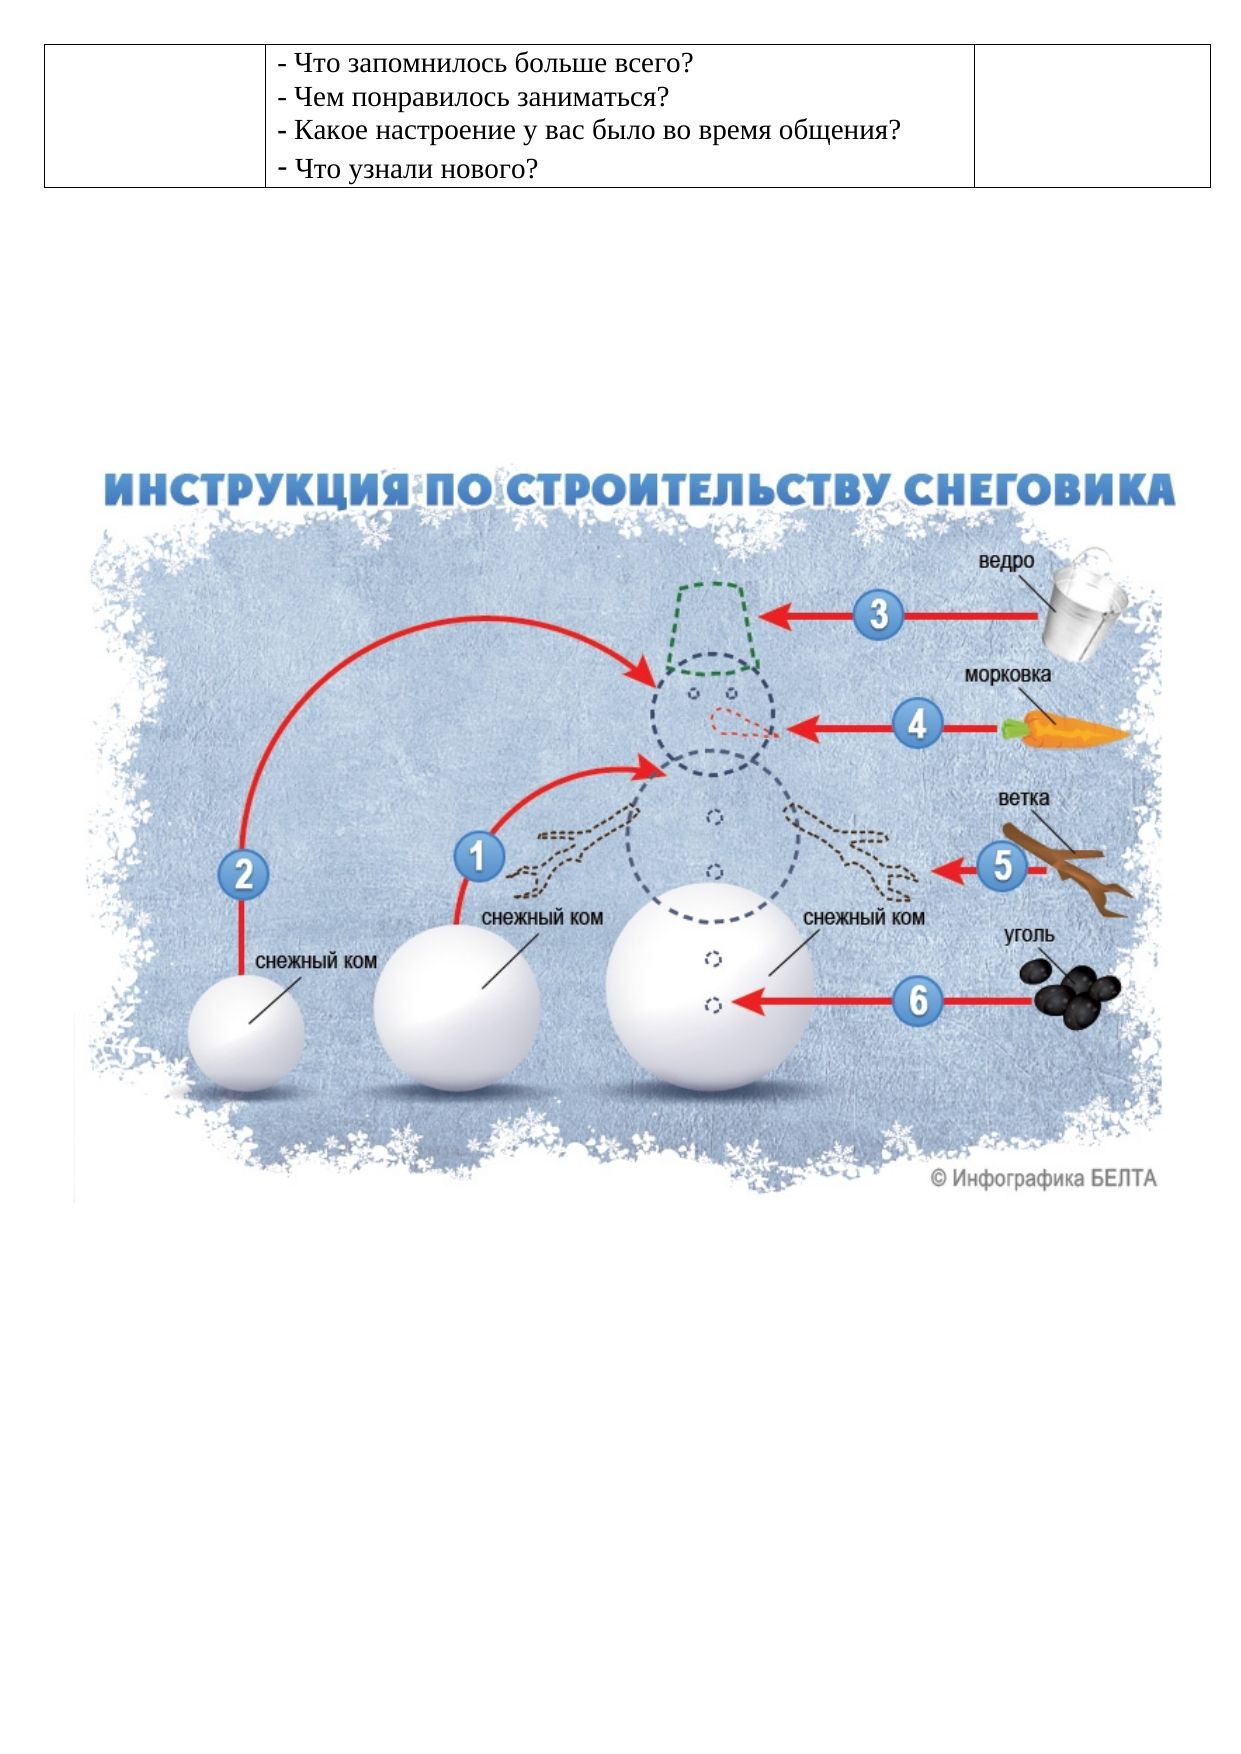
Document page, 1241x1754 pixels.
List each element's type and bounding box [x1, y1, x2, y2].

picture [73, 458, 1197, 1203]
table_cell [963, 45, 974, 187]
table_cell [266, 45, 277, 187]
table_cell [975, 45, 1210, 187]
table_cell [45, 45, 265, 187]
